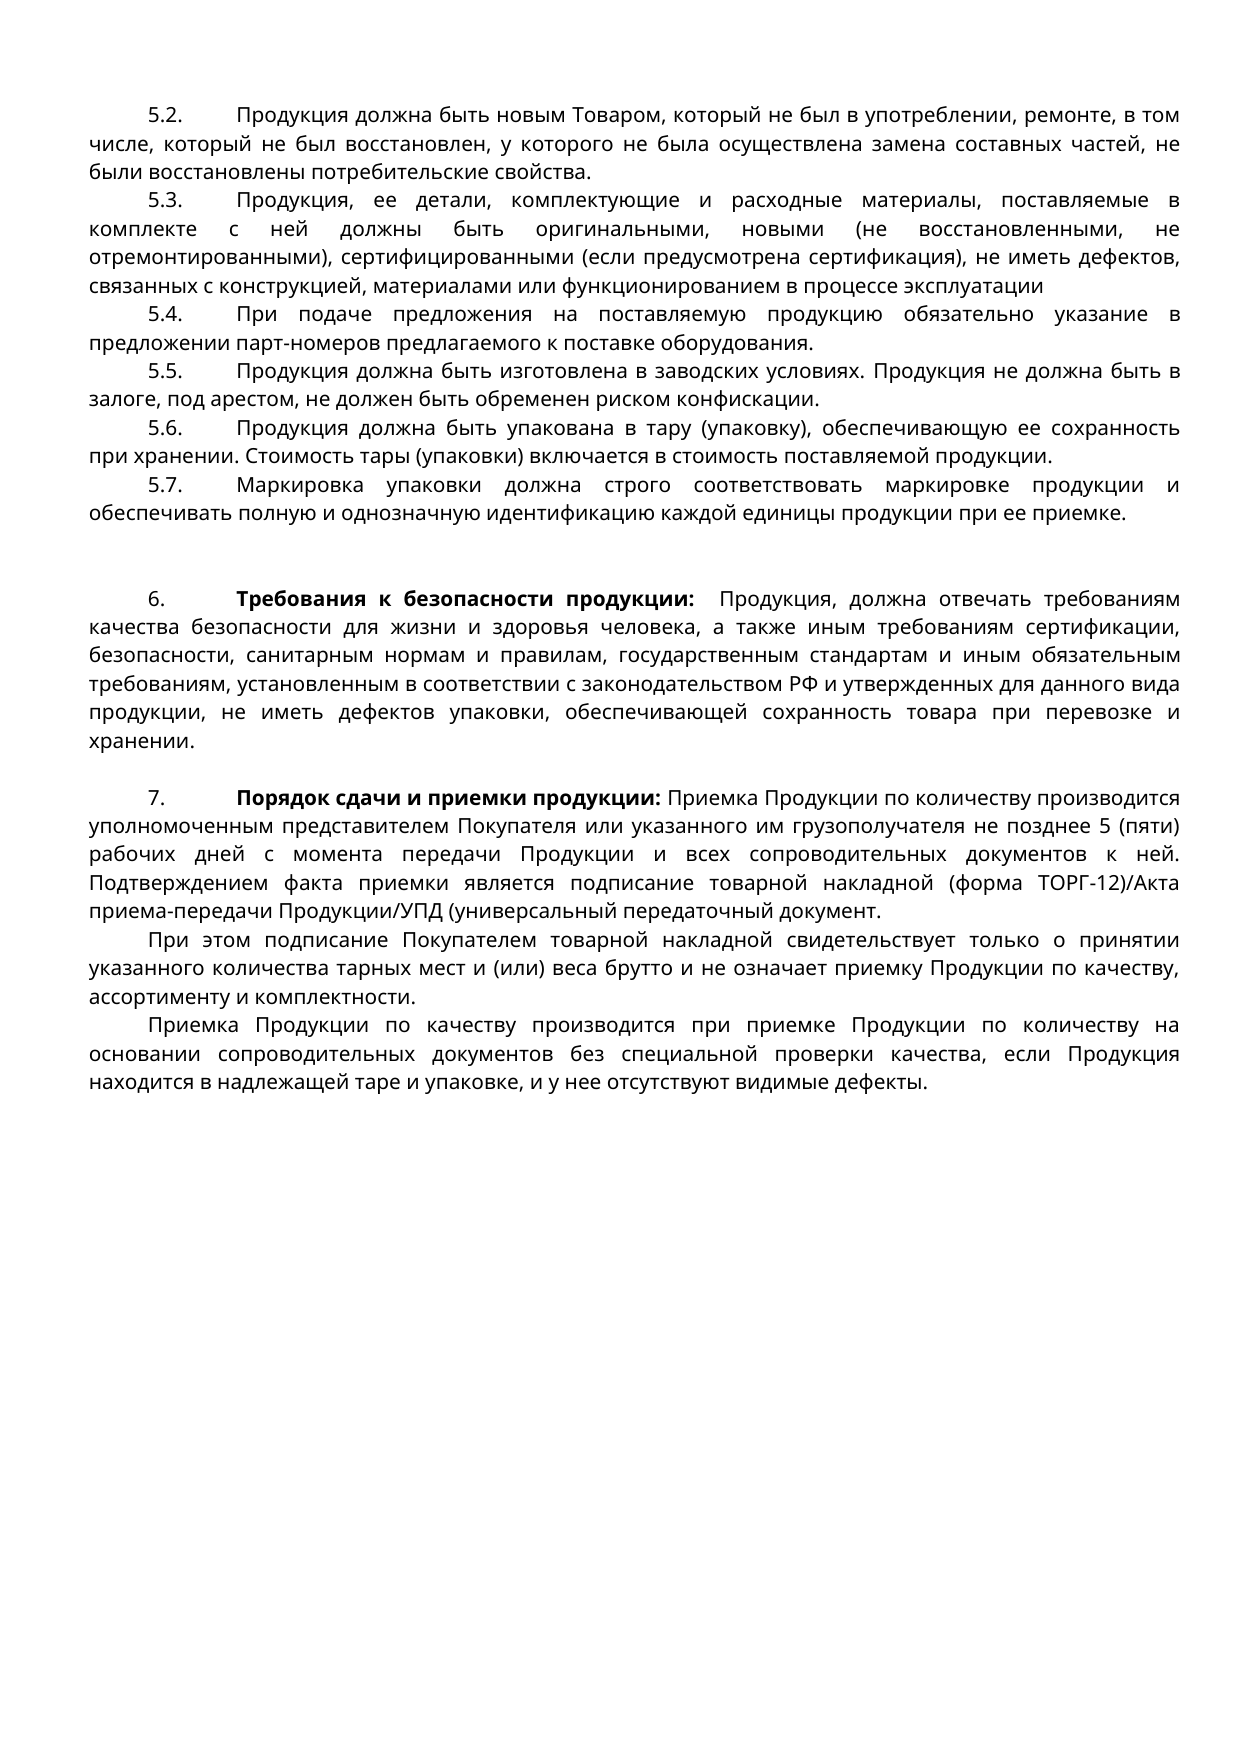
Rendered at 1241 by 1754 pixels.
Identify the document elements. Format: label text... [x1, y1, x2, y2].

list Продукция должна быть новым Товаром, который не был в употреблении, ремонте, в том числе, который не был восстановлен, у которого не была осуществлена замена составных частей, не были восстановлены потребительские свойства. [89, 100, 1181, 186]
list Продукция должна быть изготовлена в заводских условиях. Продукция не должна быть в залоге, под арестом, не должен быть обременен риском конфискации. [89, 356, 1181, 413]
text При этом подписание Покупателем товарной накладной свидетельствует только о принятии указанного количества тарных мест и (или) веса брутто и не означает приемку Продукции по качеству, ассортименту и комплектности. [89, 925, 1181, 1010]
text Приемка Продукции по качеству производится при приемке Продукции по количеству на основании сопроводительных документов без специальной проверки качества, если Продукция находится в надлежащей таре и упаковке, и у нее отсутствуют видимые дефекты. [89, 1010, 1181, 1096]
list Требования к безопасности продукции: Продукция, должна отвечать требованиям качества безопасности для жизни и здоровья человека, а также иным требованиям сертификации, безопасности, санитарным нормам и правилам, государственным стандартам и иным обязательным требованиям, установленным в соответствии с законодательством РФ и утвержденных для данного вида продукции, не иметь дефектов упаковки, обеспечивающей сохранность товара при перевозке и хранении. [89, 584, 1181, 754]
list Маркировка упаковки должна строго соответствовать маркировке продукции и обеспечивать полную и однозначную идентификацию каждой единицы продукции при ее приемке. [89, 470, 1181, 527]
list Порядок сдачи и приемки продукции: Приемка Продукции по количеству производится уполномоченным представителем Покупателя или указанного им грузополучателя не позднее 5 (пяти) рабочих дней с момента передачи Продукции и всех сопроводительных документов к ней. Подтверждением факта приемки является подписание товарной накладной (форма ТОРГ-12)/Акта приема-передачи Продукции/УПД (универсальный передаточный документ. [89, 783, 1181, 925]
list Продукция должна быть упакована в тару (упаковку), обеспечивающую ее сохранность при хранении. Стоимость тары (упаковки) включается в стоимость поставляемой продукции. [89, 413, 1181, 470]
list При подаче предложения на поставляемую продукцию обязательно указание в предложении парт-номеров предлагаемого к поставке оборудования. [89, 299, 1181, 356]
list Продукция, ее детали, комплектующие и расходные материалы, поставляемые в комплекте с ней должны быть оригинальными, новыми (не восстановленными, не отремонтированными), сертифицированными (если предусмотрена сертификация), не иметь дефектов, связанных с конструкцией, материалами или функционированием в процессе эксплуатации [89, 186, 1181, 299]
